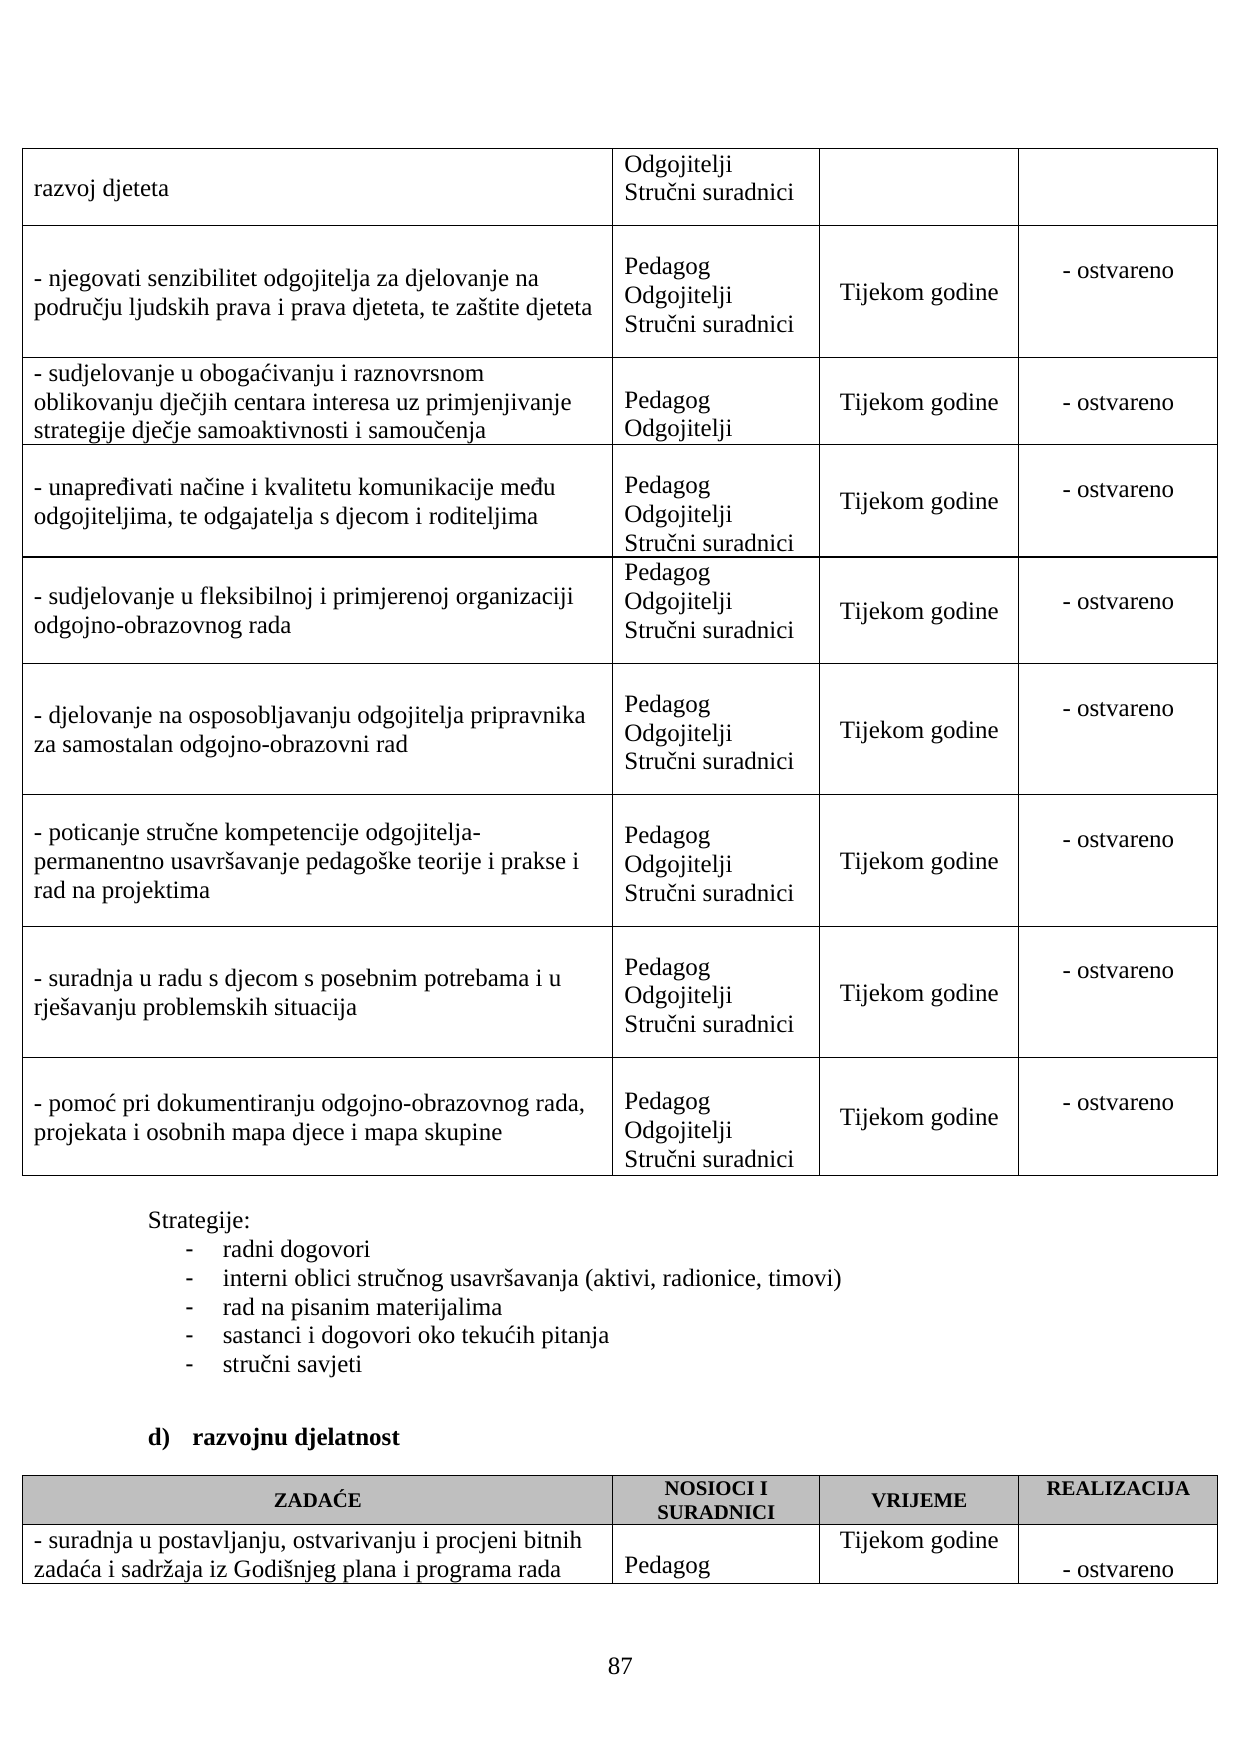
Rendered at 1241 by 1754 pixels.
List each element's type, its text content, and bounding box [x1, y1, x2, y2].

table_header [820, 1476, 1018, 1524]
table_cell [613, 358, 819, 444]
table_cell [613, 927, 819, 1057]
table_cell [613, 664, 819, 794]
list sastanci i dogovori oko tekućih pitanja [185, 1320, 1093, 1349]
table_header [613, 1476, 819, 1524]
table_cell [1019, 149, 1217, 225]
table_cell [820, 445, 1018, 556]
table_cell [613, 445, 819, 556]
list radni dogovori [185, 1234, 1093, 1263]
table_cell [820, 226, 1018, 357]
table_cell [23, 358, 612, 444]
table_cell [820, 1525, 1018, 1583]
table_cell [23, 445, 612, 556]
list razvojnu djelatnost [148, 1422, 1093, 1451]
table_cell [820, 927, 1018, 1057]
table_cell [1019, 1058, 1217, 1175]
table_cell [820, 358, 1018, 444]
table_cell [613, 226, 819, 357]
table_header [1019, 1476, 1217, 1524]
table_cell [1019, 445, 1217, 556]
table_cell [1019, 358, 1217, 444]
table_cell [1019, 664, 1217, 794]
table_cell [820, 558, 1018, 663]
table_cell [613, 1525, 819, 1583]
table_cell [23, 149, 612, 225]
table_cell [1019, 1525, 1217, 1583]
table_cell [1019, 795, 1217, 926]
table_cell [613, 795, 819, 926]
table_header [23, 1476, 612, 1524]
list rad na pisanim materijalima [185, 1292, 1093, 1320]
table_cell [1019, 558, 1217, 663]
list stručni savjeti [185, 1349, 1093, 1378]
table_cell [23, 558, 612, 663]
list interni oblici stručnog usavršavanja (aktivi, radionice, timovi) [185, 1263, 1093, 1292]
text Strategije: [148, 1205, 1093, 1234]
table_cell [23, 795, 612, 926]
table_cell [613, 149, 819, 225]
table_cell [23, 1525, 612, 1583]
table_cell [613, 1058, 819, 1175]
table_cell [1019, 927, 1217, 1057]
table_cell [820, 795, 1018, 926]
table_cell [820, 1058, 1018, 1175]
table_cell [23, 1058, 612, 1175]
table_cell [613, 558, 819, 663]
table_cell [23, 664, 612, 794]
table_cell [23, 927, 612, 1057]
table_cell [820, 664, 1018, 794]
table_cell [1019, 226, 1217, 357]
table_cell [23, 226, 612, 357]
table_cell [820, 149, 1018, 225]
